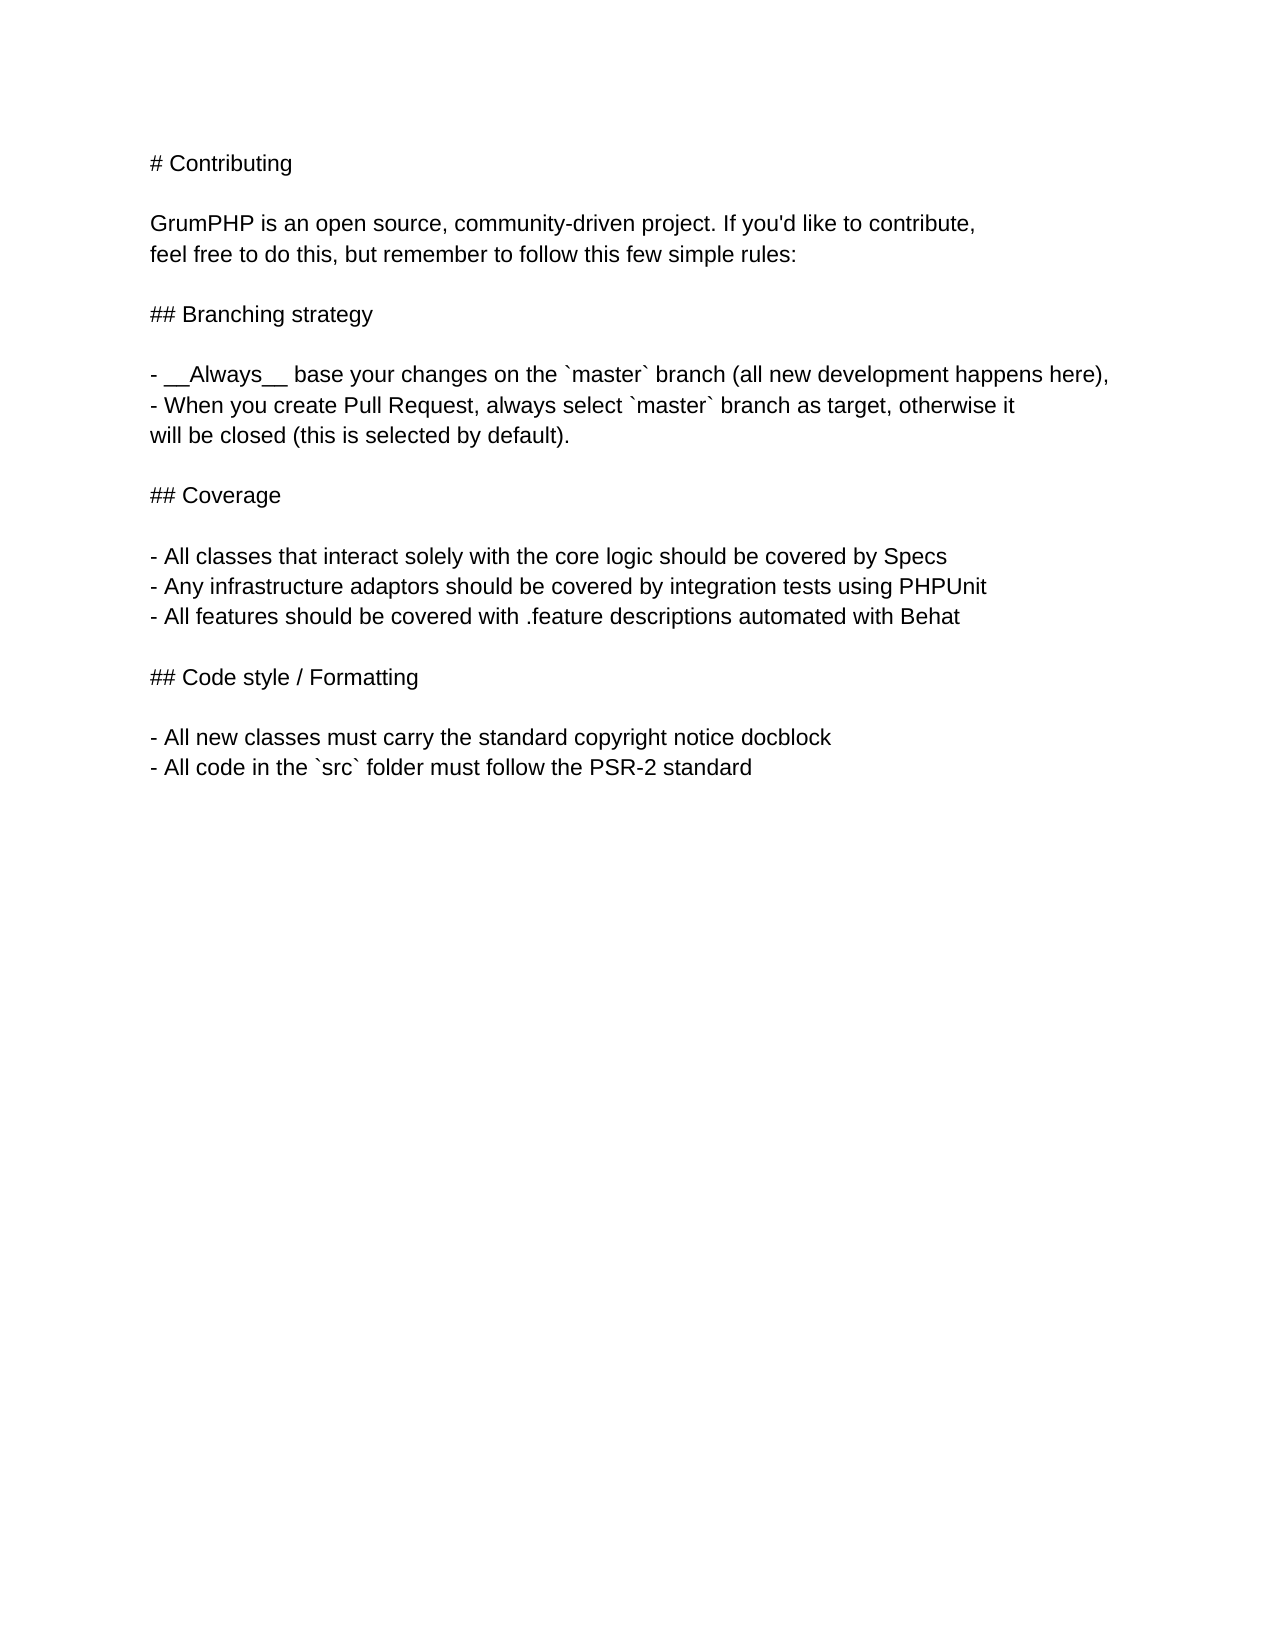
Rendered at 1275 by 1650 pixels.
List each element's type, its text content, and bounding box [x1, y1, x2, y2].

text - All classes that interact solely with the core logic should be covered by Specs [150, 543, 1125, 569]
text - All code in the `src` folder must follow the PSR-2 standard [150, 754, 1125, 781]
text - When you create Pull Request, always select `master` branch as target, otherwise it [150, 392, 1125, 418]
text # Contributing [150, 150, 1125, 176]
text - All features should be covered with .feature descriptions automated with Behat [150, 603, 1125, 629]
text - All new classes must carry the standard copyright notice docblock [150, 724, 1125, 750]
text - Any infrastructure adaptors should be covered by integration tests using PHPUnit [150, 573, 1125, 599]
text ## Branching strategy [150, 301, 1125, 327]
text ## Code style / Formatting [150, 663, 1125, 690]
text feel free to do this, but remember to follow this few simple rules: [150, 241, 1125, 267]
text - __Always__ base your changes on the `master` branch (all new development happens here), [150, 361, 1125, 388]
text ## Coverage [150, 482, 1125, 509]
text will be closed (this is selected by default). [150, 422, 1125, 448]
text GrumPHP is an open source, community-driven project. If you'd like to contribute, [150, 210, 1125, 237]
